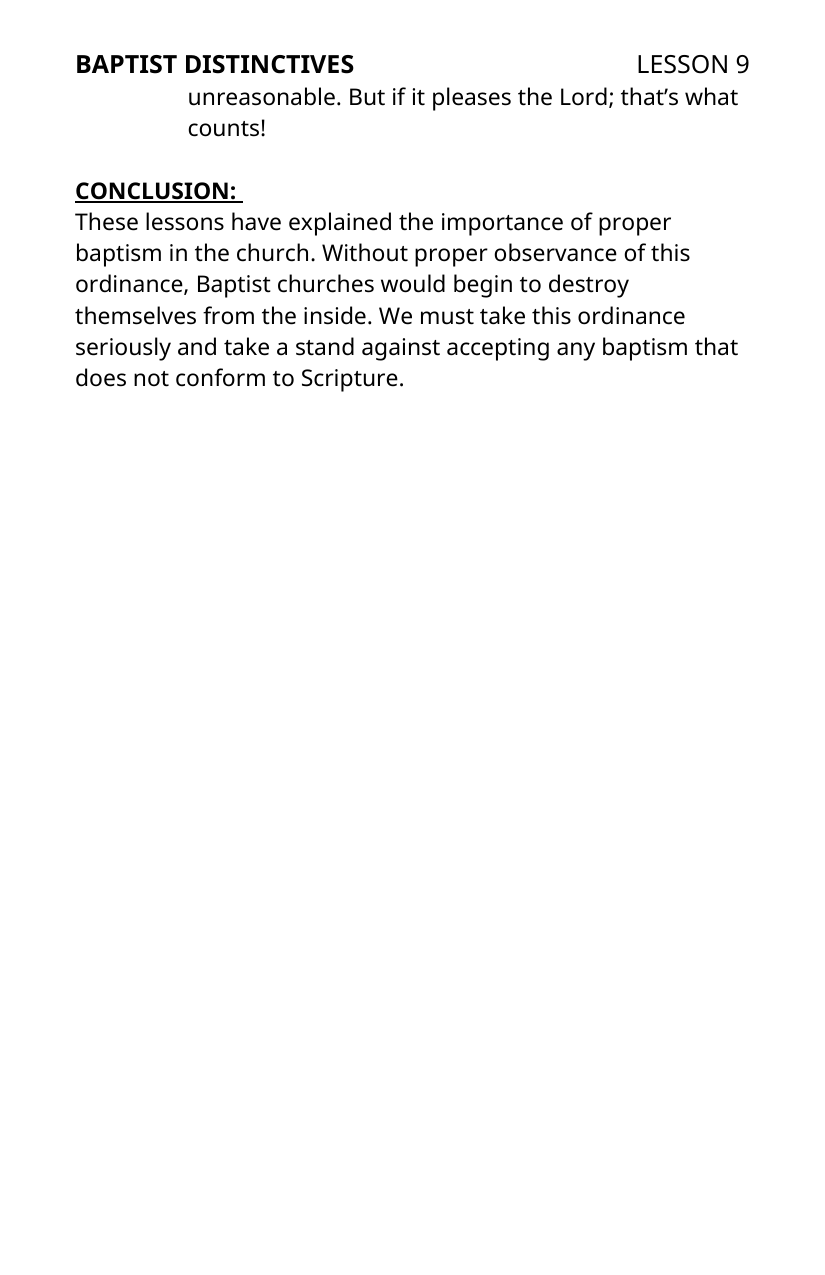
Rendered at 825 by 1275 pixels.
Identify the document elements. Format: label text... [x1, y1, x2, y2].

text These lessons have explained the importance of proper baptism in the church. Without proper observance of this ordinance, Baptist churches would begin to destroy themselves from the inside. We must take this ordinance seriously and take a stand against accepting any baptism that does not conform to Scripture. [75, 206, 750, 393]
text CONCLUSION: [75, 175, 750, 206]
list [150, 81, 750, 143]
